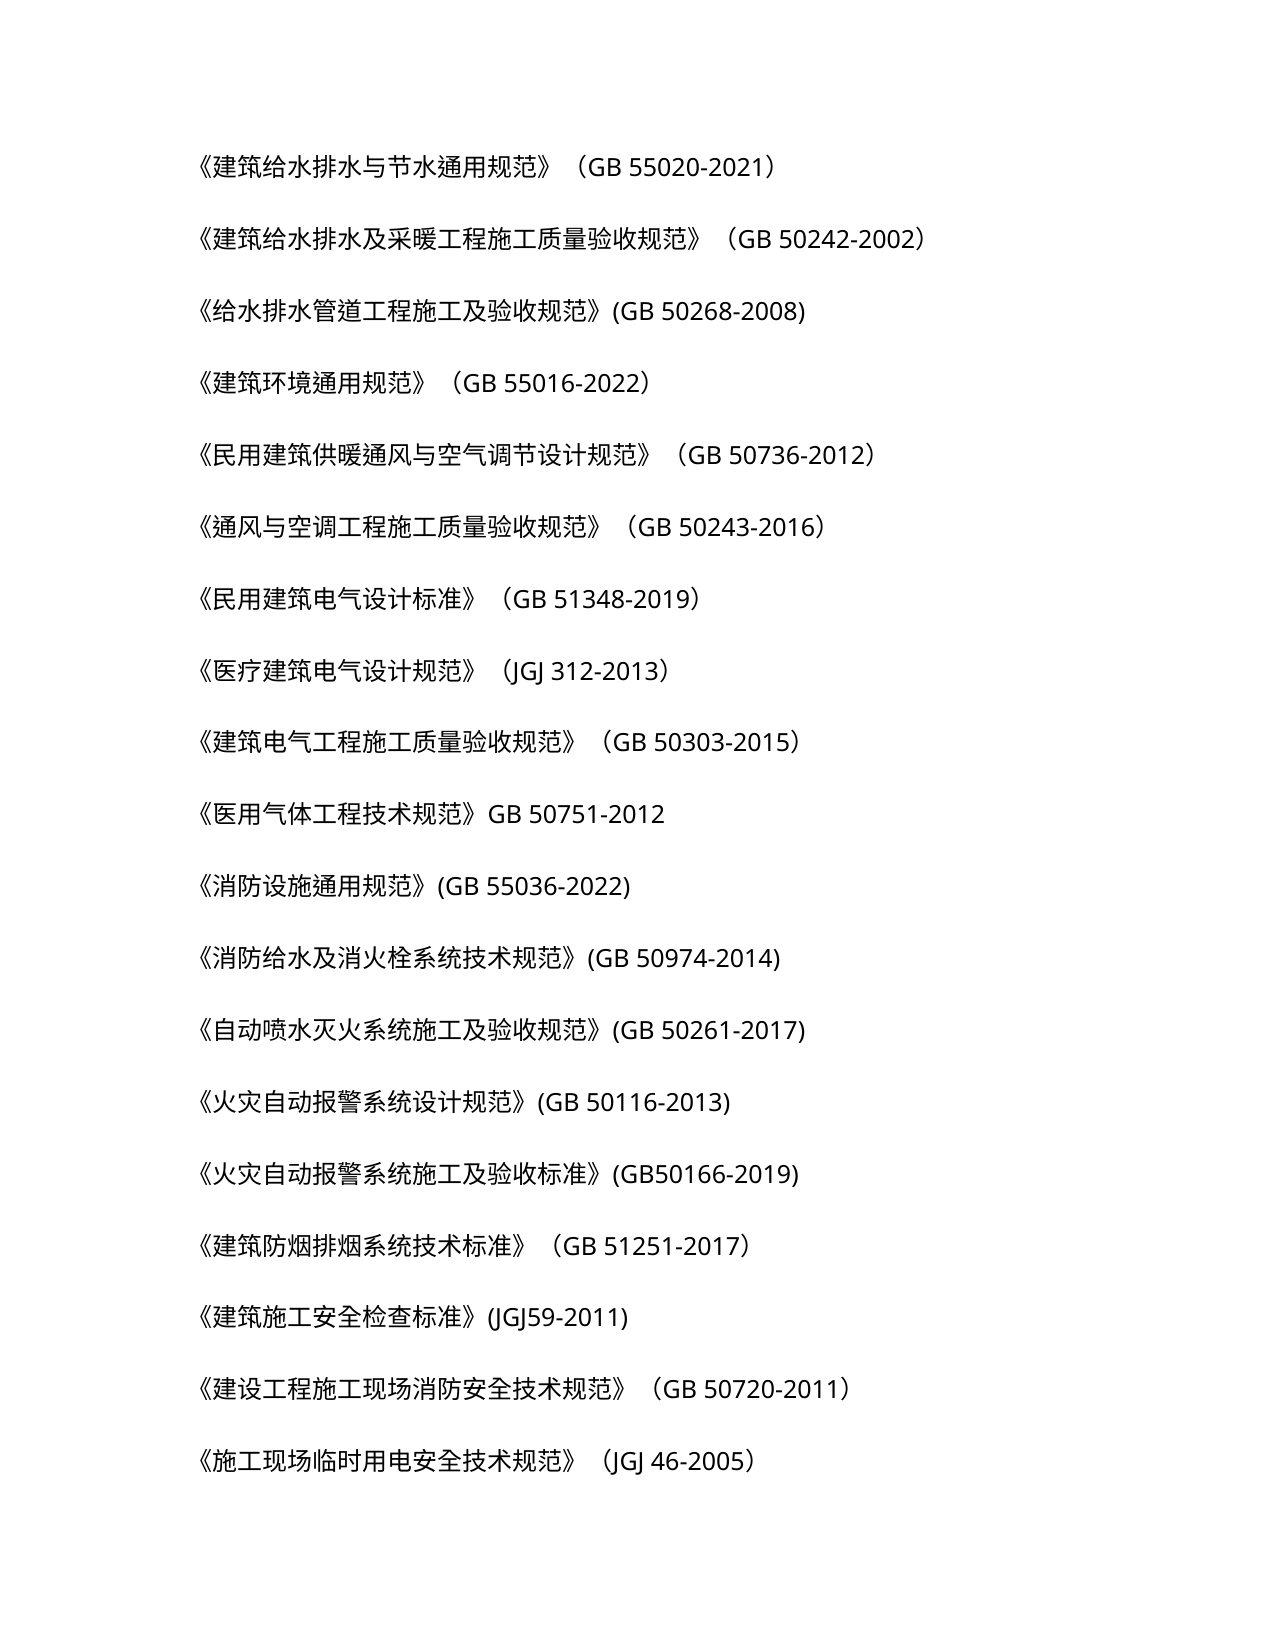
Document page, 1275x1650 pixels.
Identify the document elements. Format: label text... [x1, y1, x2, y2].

text 《消防设施通用规范》(GB 55036-2022) [187, 869, 1087, 903]
text 《建筑给水排水与节水通用规范》（GB 55020-2021） [187, 150, 1087, 184]
text 《建筑施工安全检查标准》(JGJ59-2011) [187, 1300, 1087, 1334]
text 《通风与空调工程施工质量验收规范》（GB 50243-2016） [187, 509, 1087, 543]
text 《火灾自动报警系统施工及验收标准》(GB50166-2019) [187, 1156, 1087, 1190]
text 《医疗建筑电气设计规范》（JGJ 312-2013） [187, 653, 1087, 687]
text 《医用气体工程技术规范》GB 50751-2012 [187, 797, 1087, 831]
text 《民用建筑供暖通风与空气调节设计规范》（GB 50736-2012） [187, 437, 1087, 472]
text 《火灾自动报警系统设计规范》(GB 50116-2013) [187, 1084, 1087, 1118]
text 《建筑防烟排烟系统技术标准》（GB 51251-2017） [187, 1228, 1087, 1262]
text 《民用建筑电气设计标准》（GB 51348-2019） [187, 581, 1087, 615]
text 《建筑给水排水及采暖工程施工质量验收规范》（GB 50242-2002） [187, 222, 1087, 256]
text 《自动喷水灭火系统施工及验收规范》(GB 50261-2017) [187, 1012, 1087, 1047]
text 《建筑电气工程施工质量验收规范》（GB 50303-2015） [187, 725, 1087, 759]
text 《建设工程施工现场消防安全技术规范》（GB 50720-2011） [187, 1372, 1087, 1406]
text 《建筑环境通用规范》（GB 55016-2022） [187, 366, 1087, 400]
text 《消防给水及消火栓系统技术规范》(GB 50974-2014) [187, 941, 1087, 975]
text 《施工现场临时用电安全技术规范》（JGJ 46-2005） [187, 1444, 1087, 1478]
text 《给水排水管道工程施工及验收规范》(GB 50268-2008) [187, 294, 1087, 328]
